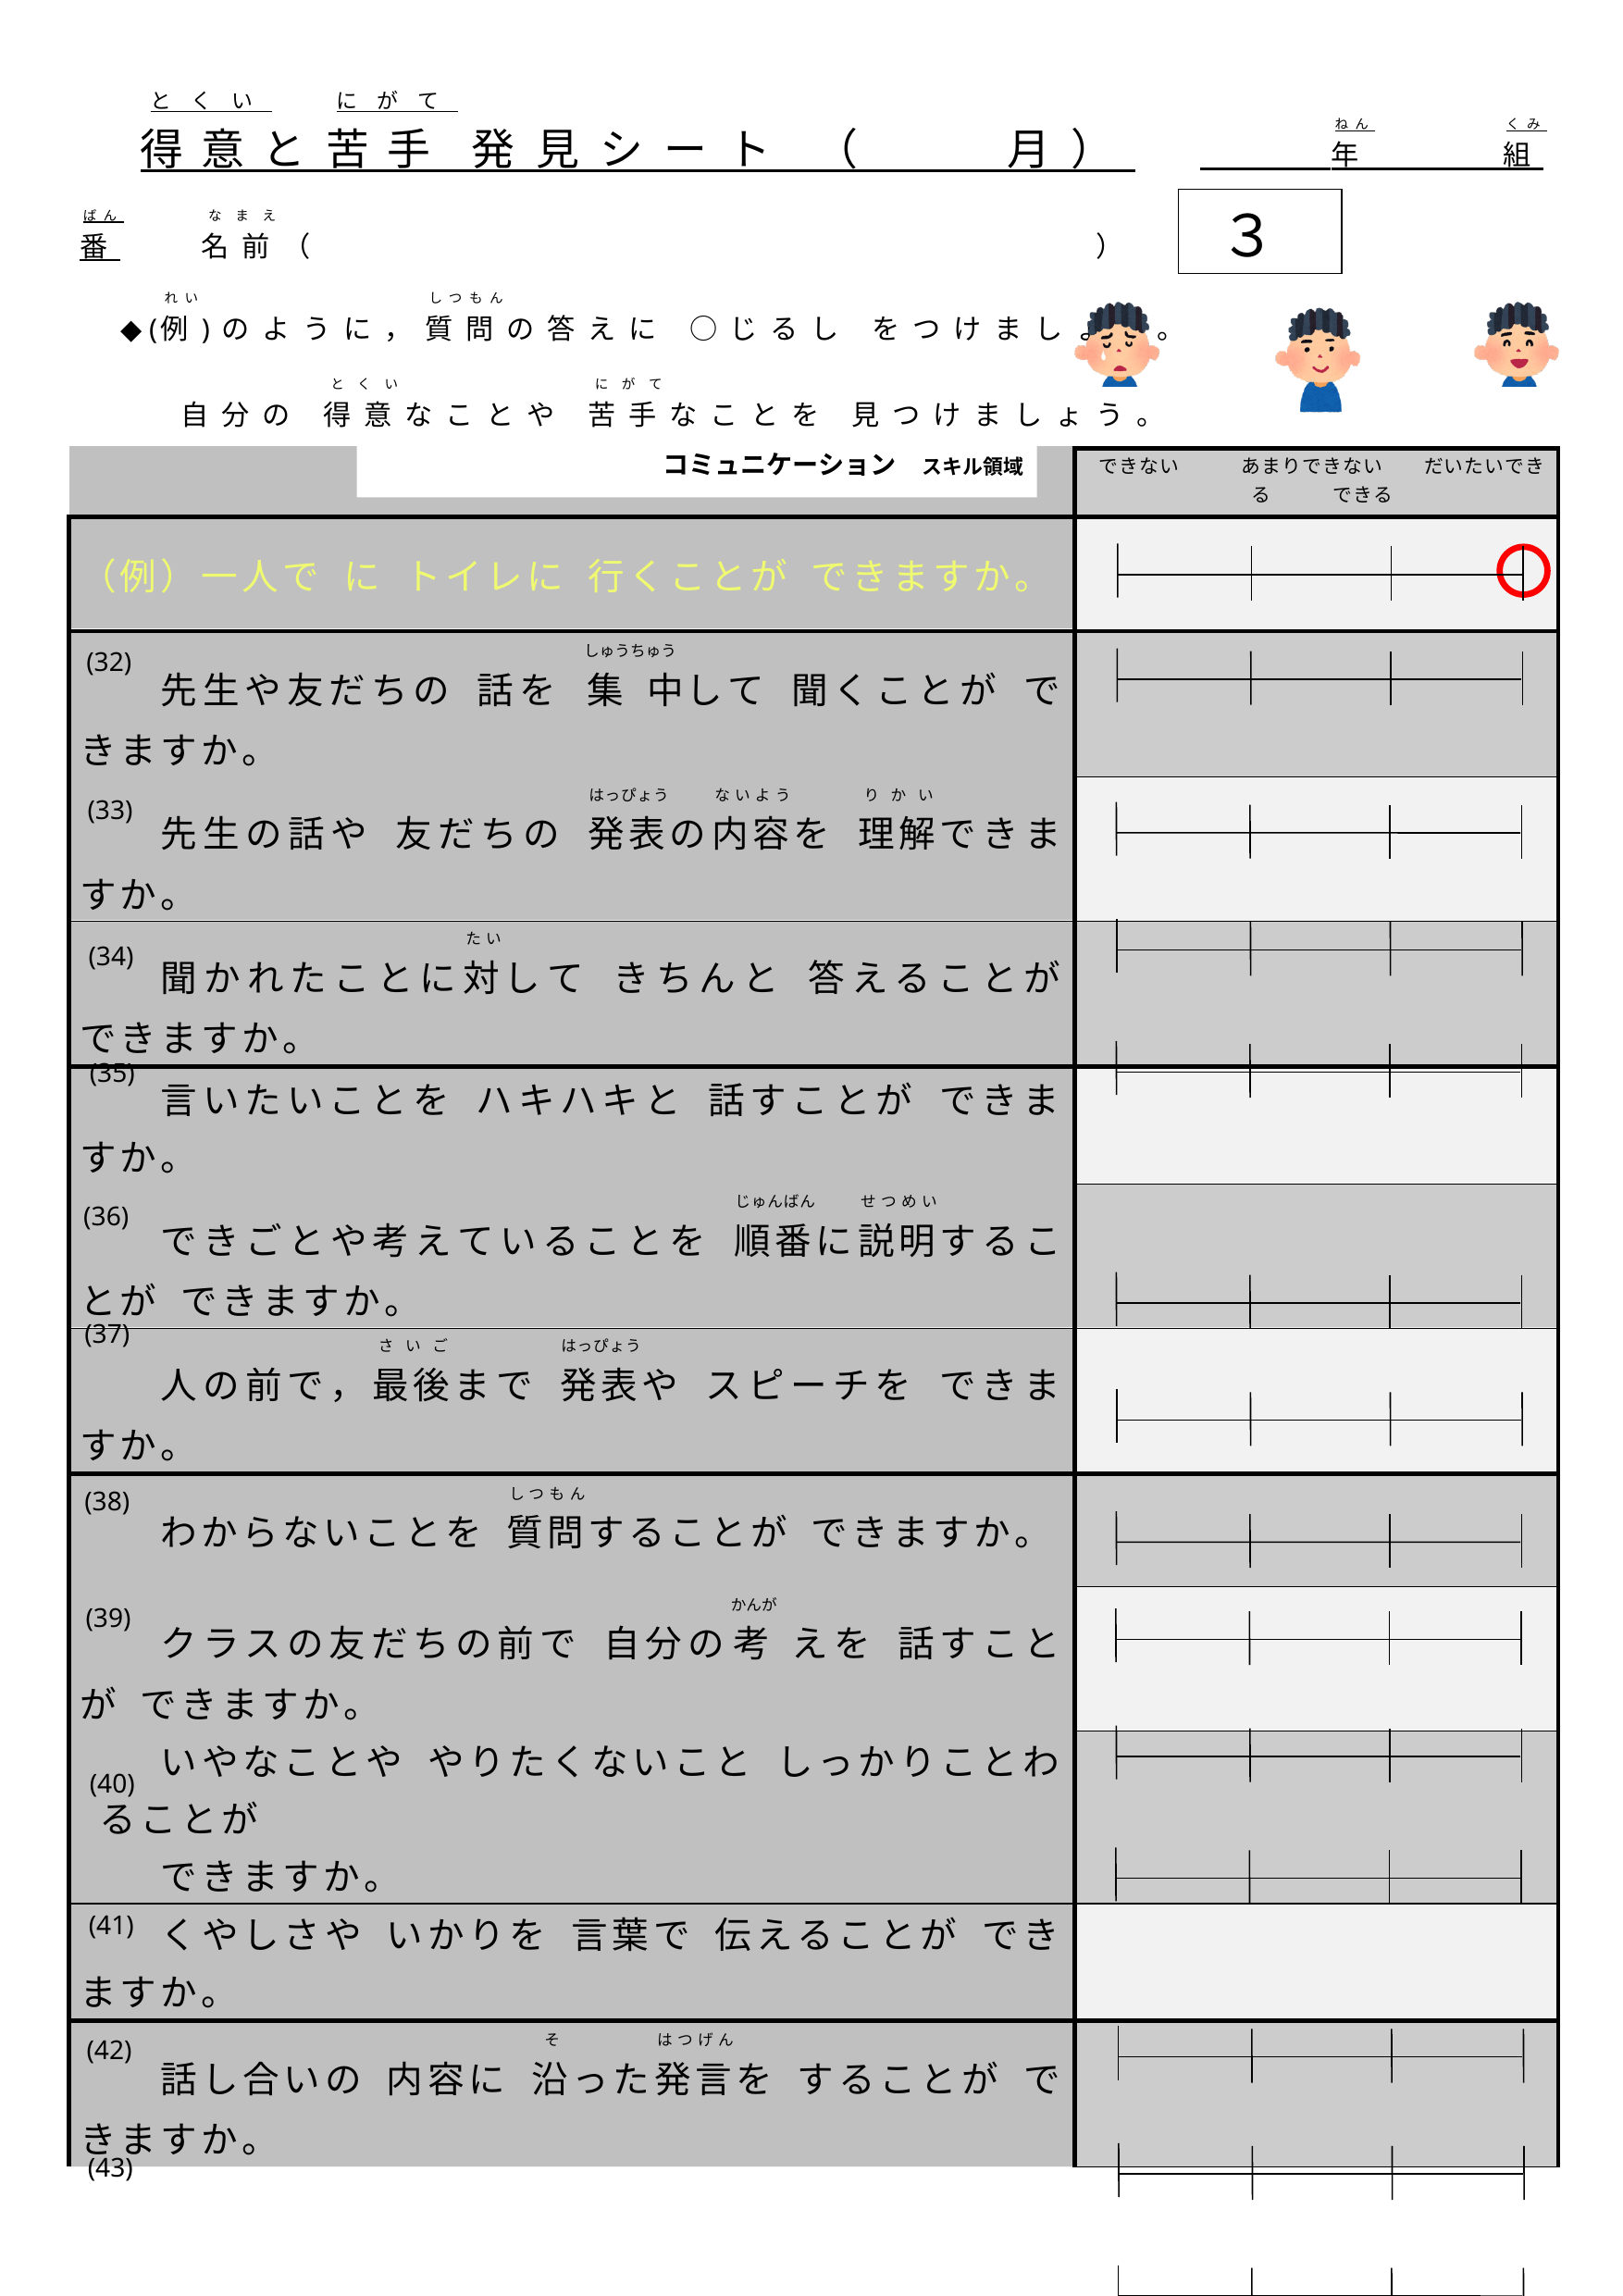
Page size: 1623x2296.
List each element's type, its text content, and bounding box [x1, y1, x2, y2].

table_cell [1077, 1731, 1556, 1903]
text ◆ ()のように，の答えに ○じるし をつけましょう。 [80, 275, 1543, 360]
table_cell [1077, 1905, 1556, 2018]
table_cell [1077, 633, 1556, 776]
table_cell （例）一人で に トイレに 行くことが できますか。 [71, 519, 1072, 628]
table_cell [1077, 777, 1556, 920]
table_cell くやしさや いかりを 言葉で 伝えることが できますか。 [71, 1905, 1072, 2018]
table_cell [1077, 1329, 1556, 1471]
table_cell [1077, 922, 1556, 1064]
text と 発見シート （ 月） （ ） ３ [80, 74, 1543, 275]
table_cell [1077, 1185, 1556, 1327]
table_cell 言いたいことを ハキハキと 話すことが できますか。 [71, 1069, 1072, 1184]
table_header できない あまりできない だいたいできる できる [1077, 451, 1556, 515]
table_cell 先生の話や 友だちの のを できますか。 [71, 776, 1072, 920]
table_cell [1077, 1587, 1556, 1731]
picture [1069, 297, 1165, 387]
table_cell 聞かれたことにして きちんと 答えることが できますか。 [71, 922, 1072, 1064]
picture [1470, 297, 1567, 387]
table_cell 人の前で，まで や スピーチを できますか。 [71, 1329, 1072, 1471]
table_cell 先生や友だちの 話を して 聞くことが できますか。 [71, 633, 1072, 776]
table_cell [1077, 1476, 1556, 1586]
table_cell クラスの友だちの前で 自分のえを 話すことが できますか。 [71, 1586, 1072, 1731]
table_cell [1077, 2023, 1556, 2166]
table_cell 話し合いの 内容に ったを することが できますか。 [71, 2023, 1072, 2166]
table_cell [1077, 519, 1556, 628]
table_cell わからないことを することが できますか。 [71, 1476, 1072, 1586]
table_cell できごとや考えていることを にすることが できますか。 [71, 1184, 1072, 1327]
list 自分の なことや なことを 見つけましょう。 [114, 360, 1543, 446]
table_cell いやなことや やりたくないこと しっかりことわることが できますか。 [71, 1731, 1072, 1903]
table_cell [1077, 1069, 1556, 1184]
